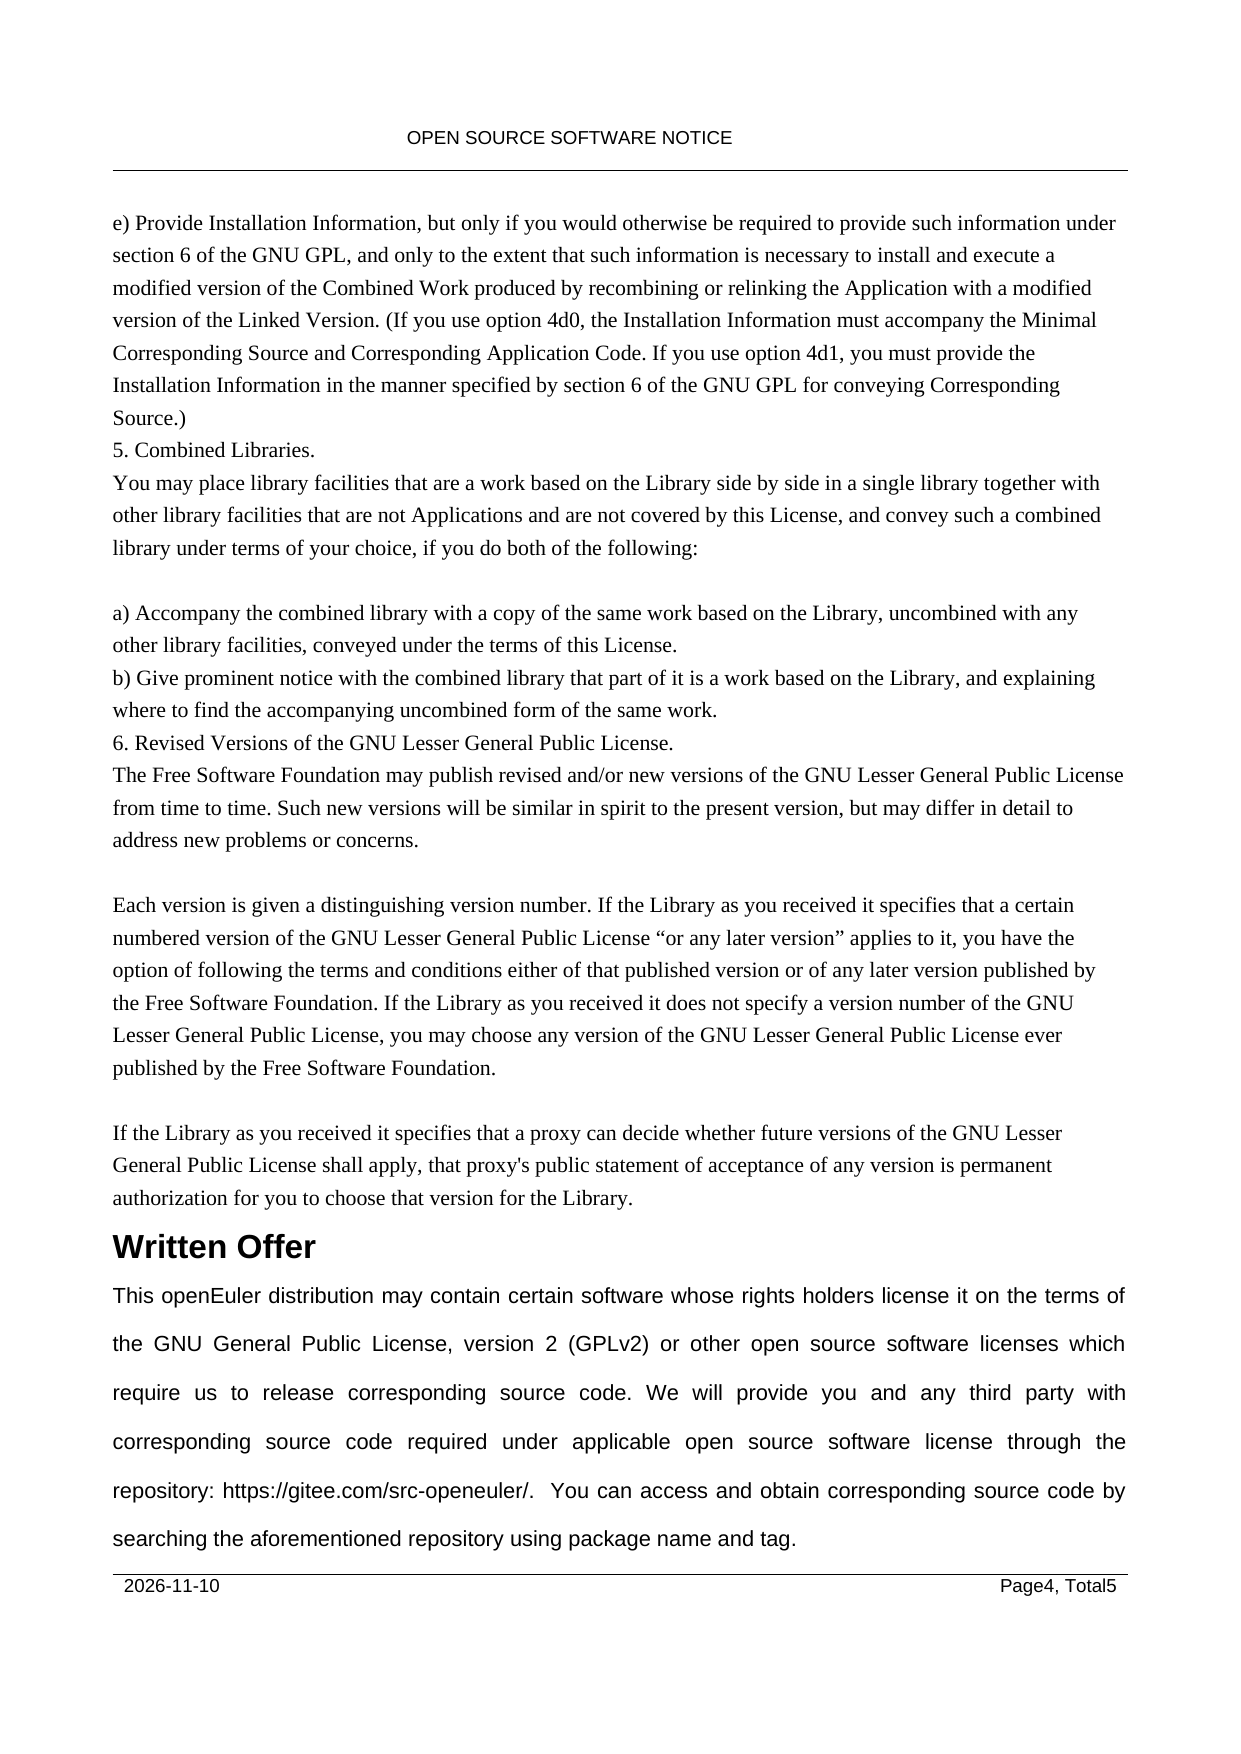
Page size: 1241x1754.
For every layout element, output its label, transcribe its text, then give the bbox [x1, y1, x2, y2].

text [112, 206, 1128, 1214]
text Written Offer [112, 1214, 1128, 1279]
text This openEuler distribution may contain certain software whose rights holders license it on the terms of the GNU General Public License, version 2 (GPLv2) or other open source software licenses which require us to release corresponding source code. We will provide you and any third party with corresponding source code required under applicable open source software license through the repository: https://gitee.com/src-openeuler/. You can access and obtain corresponding source code by searching the aforementioned repository using package name and tag. [112, 1279, 1128, 1555]
